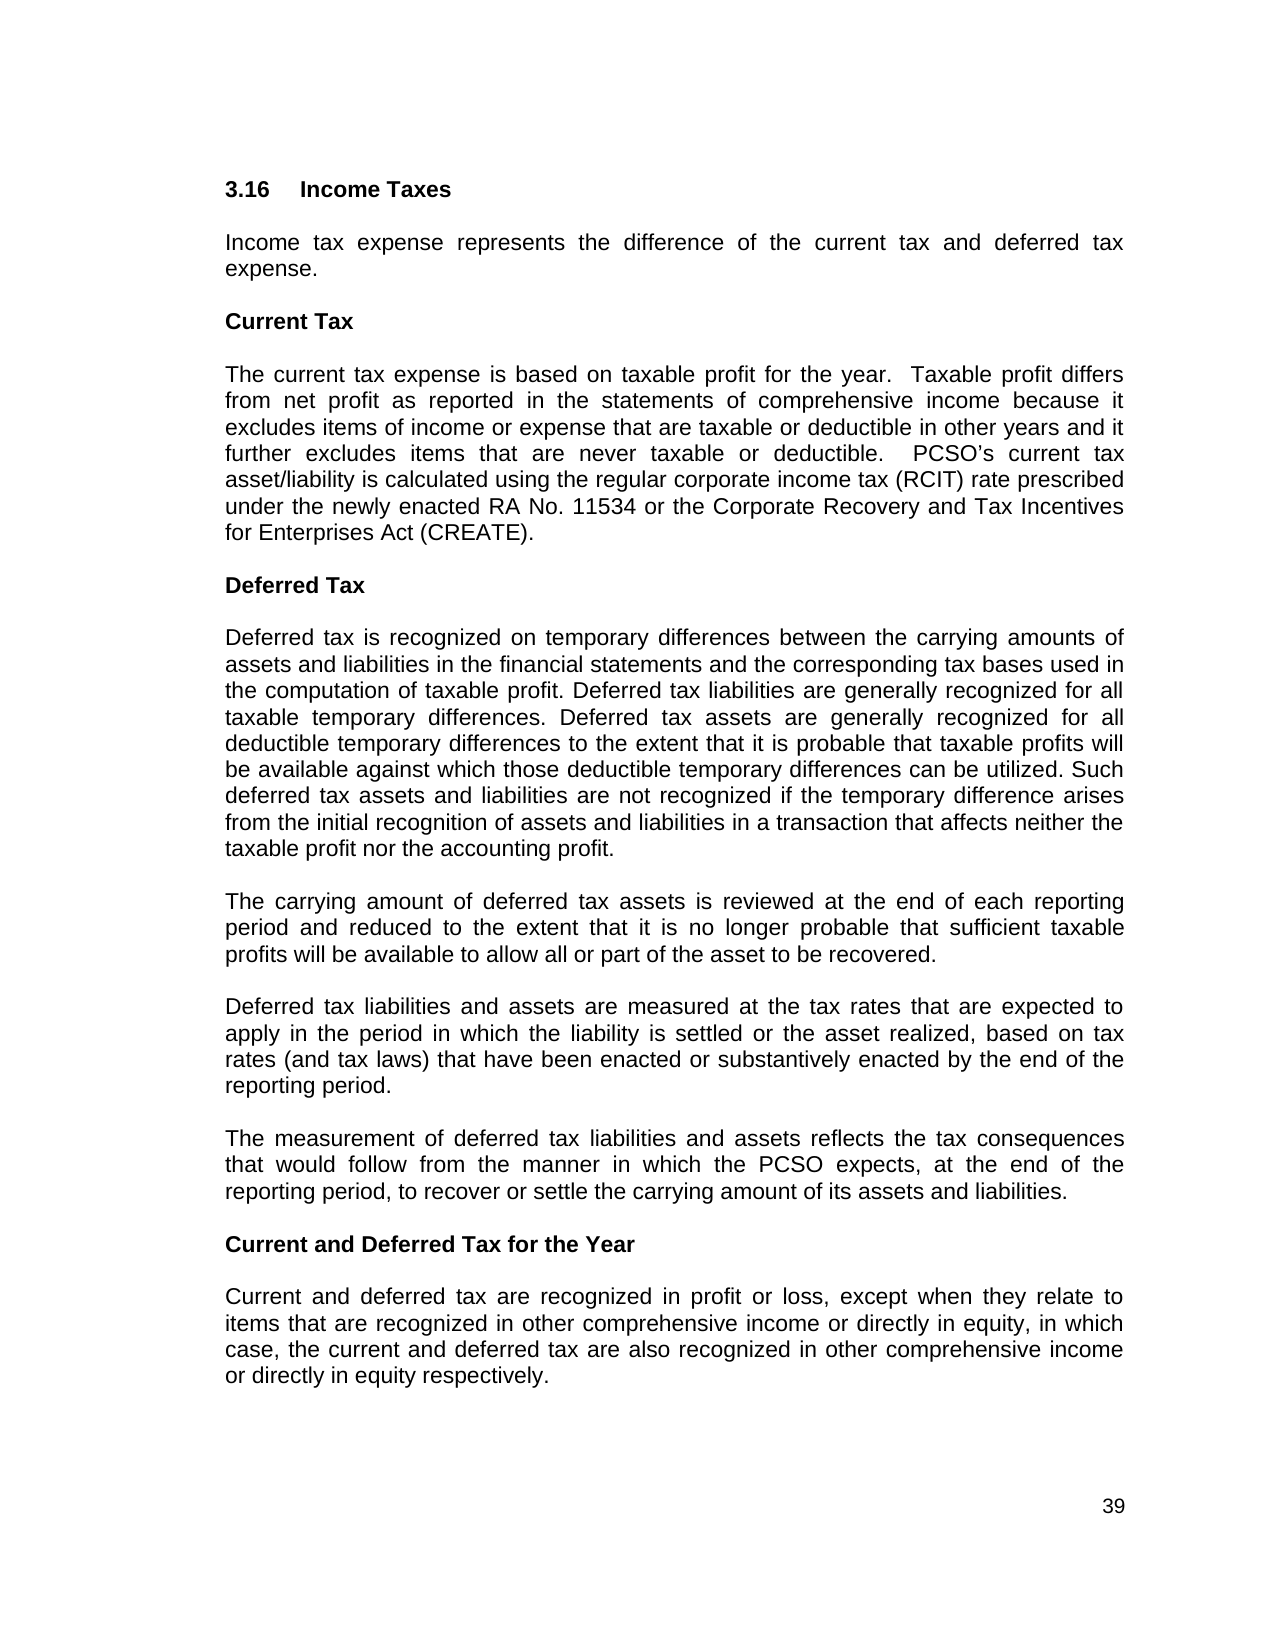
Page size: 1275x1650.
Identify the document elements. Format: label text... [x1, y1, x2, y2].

text Income tax expense represents the difference of the current tax and deferred tax expense. [225, 229, 1125, 282]
text Deferred tax is recognized on temporary differences between the carrying amounts of assets and liabilities in the financial statements and the corresponding tax bases used in the computation of taxable profit. Deferred tax liabilities are generally recognized for all taxable temporary differences. Deferred tax assets are generally recognized for all deductible temporary differences to the extent that it is probable that taxable profits will be available against which those deductible temporary differences can be utilized. Such deferred tax assets and liabilities are not recognized if the temporary difference arises from the initial recognition of assets and liabilities in a transaction that affects neither the taxable profit nor the accounting profit. [225, 624, 1125, 862]
text Deferred Tax [225, 572, 1125, 598]
text The carrying amount of deferred tax assets is reviewed at the end of each reporting period and reduced to the extent that it is no longer probable that sufficient taxable profits will be available to allow all or part of the asset to be recovered. [225, 888, 1125, 967]
text Current and Deferred Tax for the Year [225, 1231, 1125, 1257]
list Income Taxes [225, 176, 1125, 203]
text The measurement of deferred tax liabilities and assets reflects the tax consequences that would follow from the manner in which the PCSO expects, at the end of the reporting period, to recover or settle the carrying amount of its assets and liabilities. [225, 1125, 1125, 1204]
text Current and deferred tax are recognized in profit or loss, except when they relate to items that are recognized in other comprehensive income or directly in equity, in which case, the current and deferred tax are also recognized in other comprehensive income or directly in equity respectively. [225, 1283, 1125, 1389]
text Current Tax [225, 308, 1125, 334]
text Deferred tax liabilities and assets are measured at the tax rates that are expected to apply in the period in which the liability is settled or the asset realized, based on tax rates (and tax laws) that have been enacted or substantively enacted by the end of the reporting period. [225, 993, 1125, 1099]
text The current tax expense is based on taxable profit for the year. Taxable profit differs from net profit as reported in the statements of comprehensive income because it excludes items of income or expense that are taxable or deductible in other years and it further excludes items that are never taxable or deductible. PCSO’s current tax asset/liability is calculated using the regular corporate income tax (RCIT) rate prescribed under the newly enacted RA No. 11534 or the Corporate Recovery and Tax Incentives for Enterprises Act (CREATE). [225, 361, 1125, 545]
